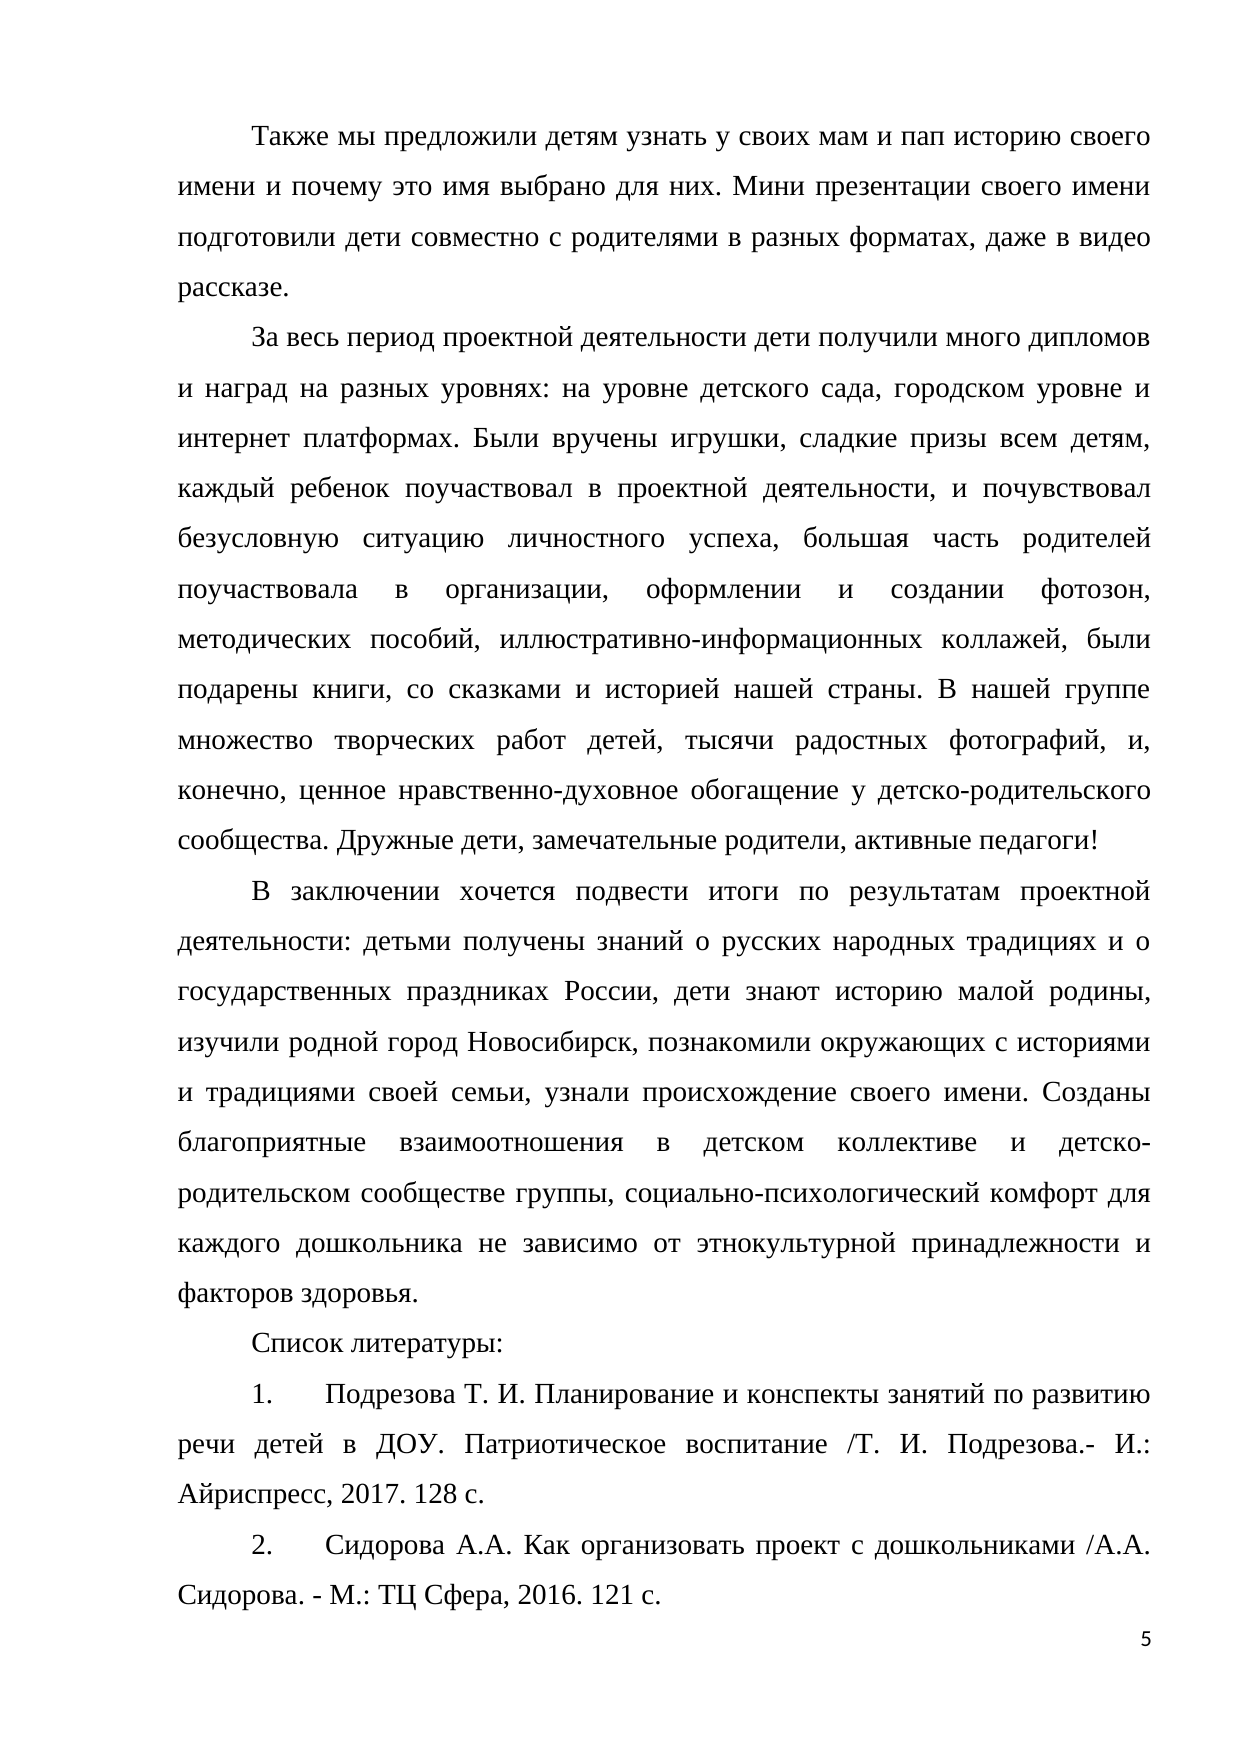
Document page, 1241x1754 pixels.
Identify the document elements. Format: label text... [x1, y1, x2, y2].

list Сидорова А.А. Как организовать проект с дошкольниками /А.А. Сидорова. - М.: ТЦ Сфера, 2016. 121 с. [177, 1527, 1152, 1611]
text За весь период проектной деятельности дети получили много дипломов и наград на разных уровнях: на уровне детского сада, городском уровне и интернет платформах. Были вручены игрушки, сладкие призы всем детям, каждый ребенок поучаствовал в проектной деятельности, и почувствовал безусловную ситуацию личностного успеха, большая часть родителей поучаствовала в организации, оформлении и создании фотозон, методических пособий, иллюстративно-информационных коллажей, были подарены книги, со сказками и историей нашей страны. В нашей группе множество творческих работ детей, тысячи радостных фотографий, и, конечно, ценное нравственно-духовное обогащение у детско-родительского сообщества. Дружные дети, замечательные родители, активные педагоги! [177, 319, 1152, 856]
text Также мы предложили детям узнать у своих мам и пап историю своего имени и почему это имя выбрано для них. Мини презентации своего имени подготовили дети совместно с родителями в разных форматах, даже в видео рассказе. [177, 118, 1152, 303]
list Подрезова Т. И. Планирование и конспекты занятий по развитию речи детей в ДОУ. Патриотическое воспитание /Т. И. Подрезова.- И.: Айриспресс, 2017. 128 с. [177, 1376, 1152, 1510]
text В заключении хочется подвести итоги по результатам проектной деятельности: детьми получены знаний о русских народных традициях и о государственных праздниках России, дети знают историю малой родины, изучили родной город Новосибирск, познакомили окружающих с историями и традициями своей семьи, узнали происхождение своего имени. Созданы благоприятные взаимоотношения в детском коллективе и детско-родительском сообществе группы, социально-психологический комфорт для каждого дошкольника не зависимо от этнокультурной принадлежности и факторов здоровья. [177, 873, 1152, 1309]
text Список литературы: [177, 1326, 1152, 1359]
